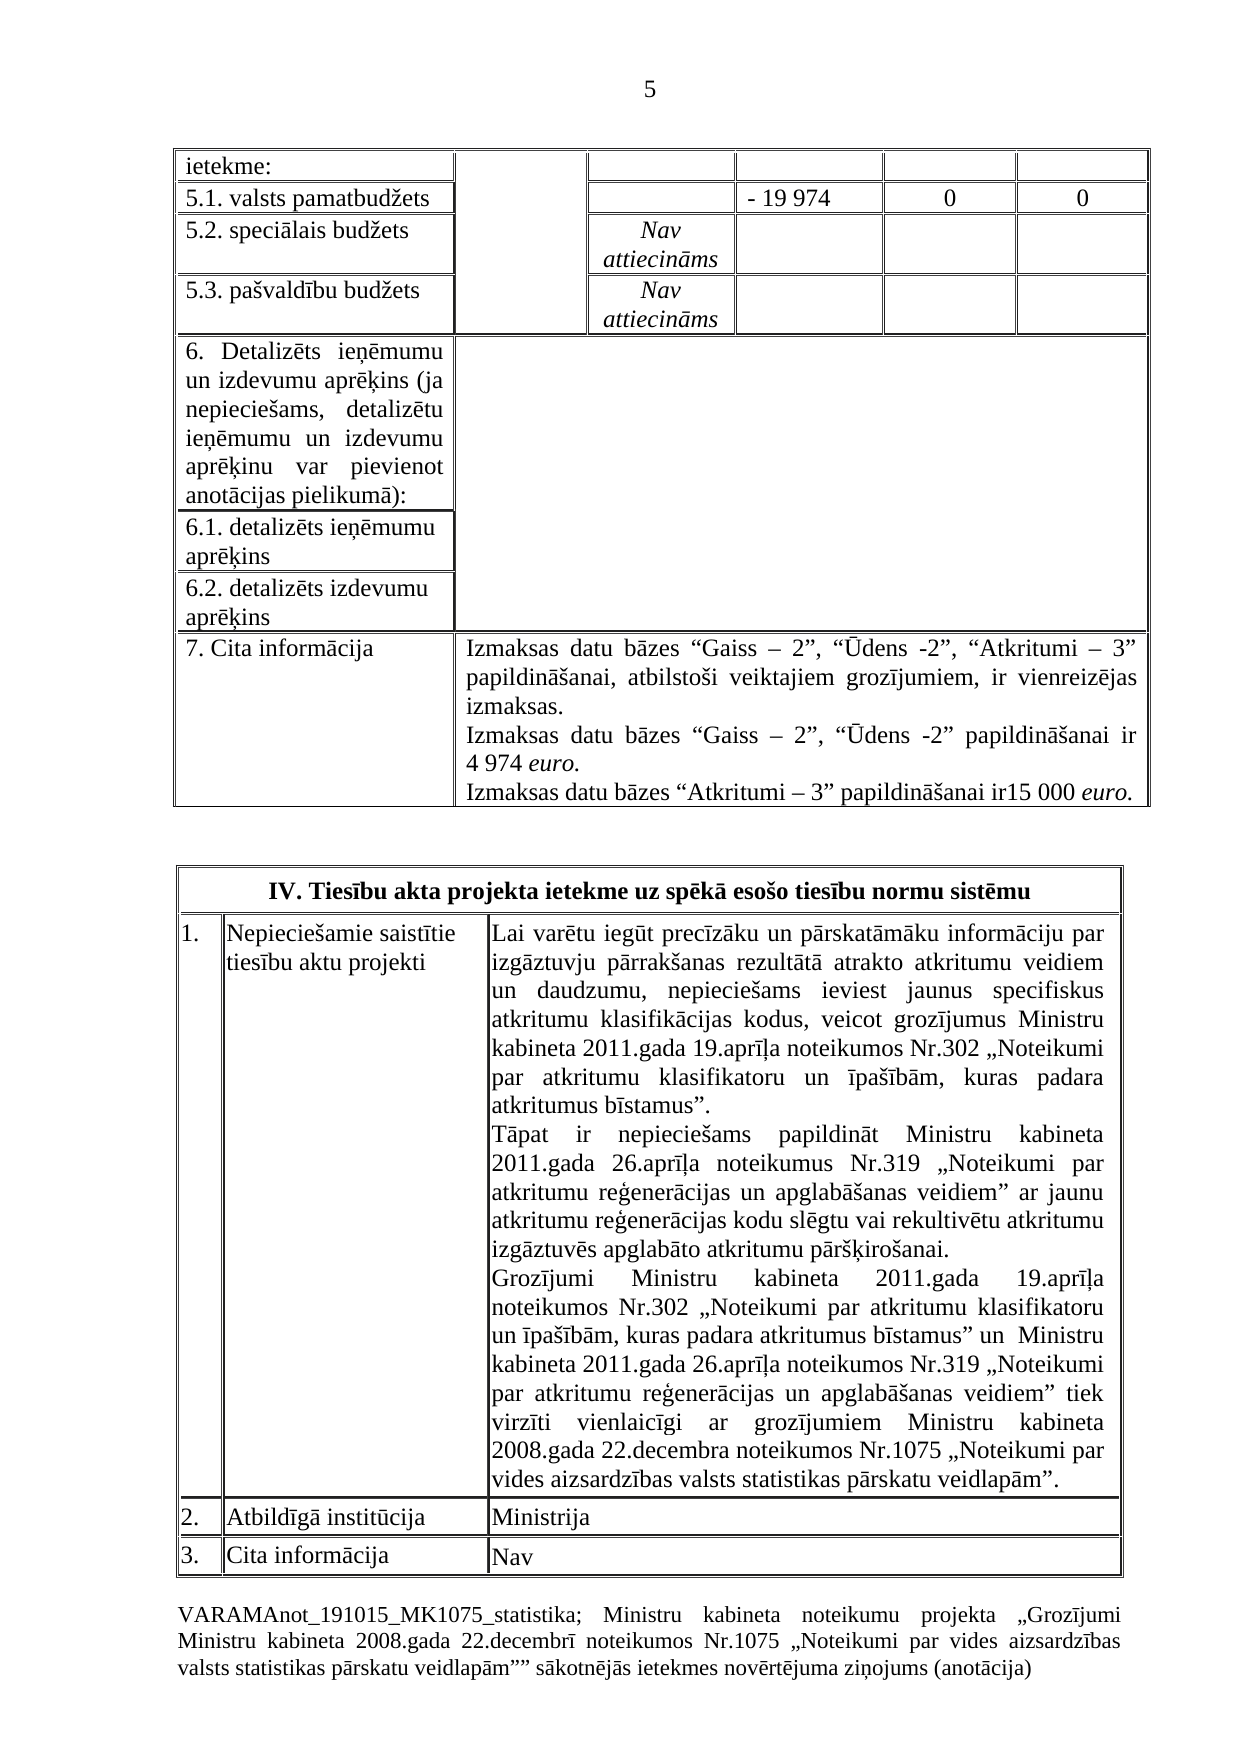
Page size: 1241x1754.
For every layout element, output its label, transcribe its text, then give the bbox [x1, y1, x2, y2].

table_cell Cita informācija [223, 1538, 488, 1574]
table_cell Nav [488, 1534, 1121, 1574]
table_cell Nepieciešamie saistītie tiesību aktu projekti [225, 915, 487, 1496]
table_cell 0 [885, 183, 1015, 212]
table_cell [589, 183, 734, 212]
table_cell [885, 276, 1015, 333]
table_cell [176, 151, 454, 180]
table_cell 2. [179, 1496, 221, 1534]
table_cell Atbildīgā institūcija [225, 1499, 487, 1534]
table_cell Ministrija [490, 1496, 1120, 1534]
table_cell 0 [1016, 180, 1149, 212]
table_cell Lai varētu iegūt precīzāku un pārskatāmāku informāciju par izgāztuvju pārrakšanas rezultātā atrakto atkritumu veidiem un daudzumu, nepieciešams ieviest jaunus specifiskus atkritumu klasifikācijas kodus, veicot grozījumus Ministru kabineta 2011.gada 19.aprīļa noteikumos Nr.302 „Noteikumi par atkritumu klasifikatoru un īpašībām, kuras padara atkritumus bīstamus”. Tāpat ir nepieciešams papildināt Ministru kabineta 2011.gada 26.aprīļa noteikumus Nr.319 „Noteikumi par atkritumu reģenerācijas un apglabāšanas veidiem” ar jaunu atkritumu reģenerācijas kodu slēgtu vai rekultivētu atkritumu izgāztuvēs apglabāto atkritumu pāršķirošanai. Grozījumi Ministru kabineta 2011.gada 19.aprīļa noteikumos Nr.302 „Noteikumi par atkritumu klasifikatoru un īpašībām, kuras padara atkritumus bīstamus” un Ministru kabineta 2011.gada 26.aprīļa noteikumos Nr.319 „Noteikumi par atkritumu reģenerācijas un apglabāšanas veidiem” tiek virzīti vienlaicīgi ar grozījumiem Ministru kabineta 2008.gada 22.decembra noteikumos Nr.1075 „Noteikumi par vides aizsardzības valsts statistikas pārskatu veidlapām”. [488, 911, 1121, 1496]
table_cell Izmaksas datu bāzes “Gaiss – 2”, “Ūdens -2”, “Atkritumi – 3” papildināšanai, atbilstoši veiktajiem grozījumiem, ir vienreizējas izmaksas. Izmaksas datu bāzes “Gaiss – 2”, “Ūdens -2” papildināšanai ir 4 974 euro. Izmaksas datu bāzes “Atkritumi – 3” papildināšanai ir15 000 euro. [456, 630, 1148, 806]
table_cell 5.2. speciālais budžets [174, 212, 454, 272]
table_cell 6. Detalizēts ieņēmumu un izdevumu aprēķins (ja nepieciešams, detalizētu ieņēmumu un izdevumu aprēķinu var pievienot anotācijas pielikumā): [176, 333, 453, 509]
table_cell 3. [179, 1534, 223, 1574]
table_cell [736, 151, 883, 180]
table_cell Nav attiecināms [589, 276, 734, 333]
table_cell [737, 215, 882, 272]
table_cell 5.3. pašvaldību budžets [176, 273, 454, 333]
table_cell [737, 276, 882, 333]
table_cell 6.1. detalizēts ieņēmumu aprēķins [176, 509, 453, 569]
table_cell X [455, 151, 587, 333]
table_cell 7. Cita informācija [176, 630, 453, 806]
table_cell [1018, 273, 1148, 333]
table_cell [588, 151, 736, 180]
table_cell [1016, 212, 1149, 272]
table_cell 5.1. valsts pamatbudžets [174, 180, 454, 212]
table_header IV. Tiesību akta projekta ietekme uz spēkā esošo tiesību normu sistēmu [179, 868, 1120, 911]
table_cell [1016, 151, 1147, 180]
table_cell Nav attiecināms [589, 215, 734, 272]
table_cell 6.2. detalizēts izdevumu aprēķins [176, 570, 454, 630]
table_cell 1. [179, 911, 223, 1496]
table_cell [456, 333, 1148, 630]
table_cell [885, 215, 1015, 272]
table_cell - 19 974 [737, 183, 882, 212]
table_cell [884, 151, 1016, 180]
